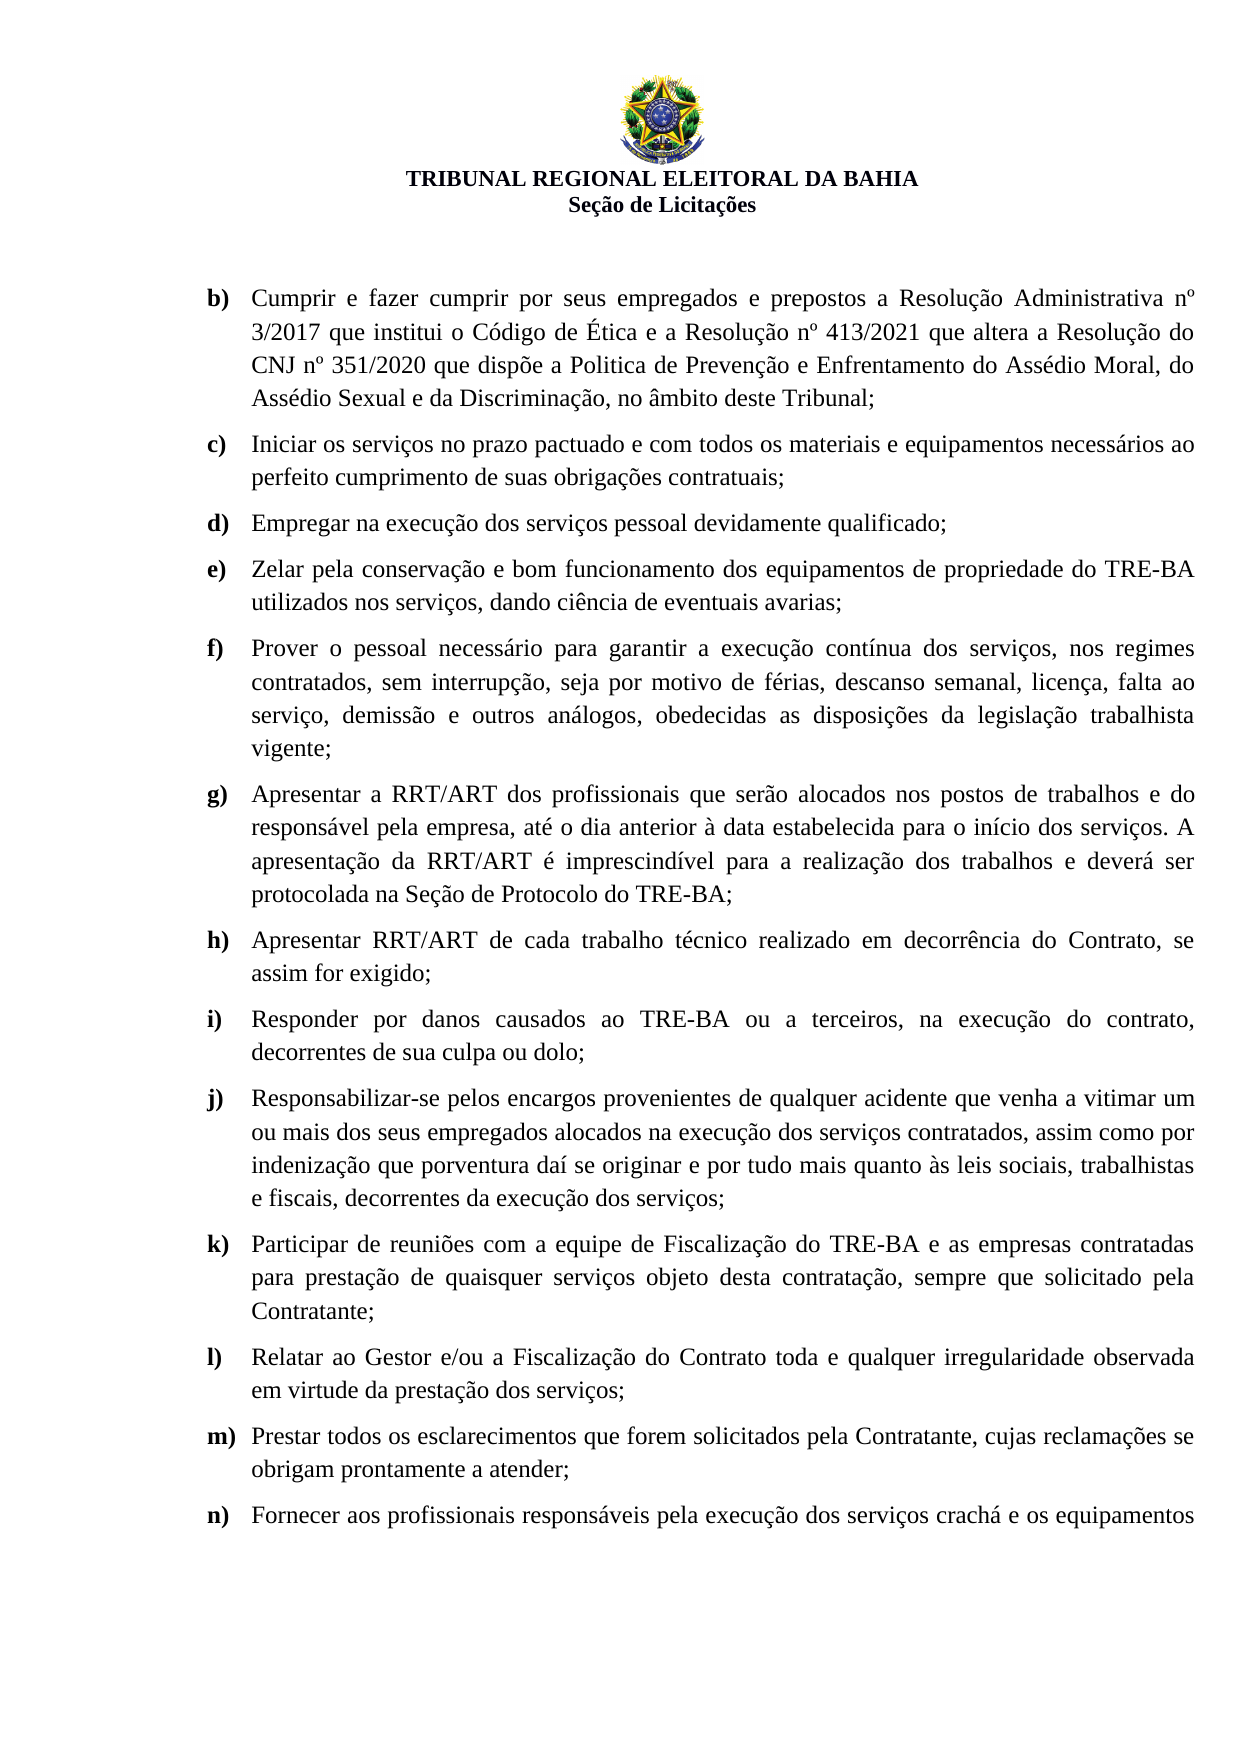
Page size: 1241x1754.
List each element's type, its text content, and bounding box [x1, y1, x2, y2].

list Cumprir e fazer cumprir por seus empregados e prepostos a Resolução Administrativa nº 3/2017 que institui o Código de Ética e a Resolução nº 413/2021 que altera a Resolução do CNJ nº 351/2020 que dispõe a Politica de Prevenção e Enfrentamento do Assédio Moral, do Assédio Sexual e da Discriminação, no âmbito deste Tribunal; [207, 280, 1196, 413]
list Prestar todos os esclarecimentos que forem solicitados pela Contratante, cujas reclamações se obrigam prontamente a atender; [207, 1417, 1196, 1484]
list Responsabilizar-se pelos encargos provenientes de qualquer acidente que venha a vitimar um ou mais dos seus empregados alocados na execução dos serviços contratados, assim como por indenização que porventura daí se originar e por tudo mais quanto às leis sociais, trabalhistas e fiscais, decorrentes da execução dos serviços; [207, 1080, 1196, 1213]
list Apresentar a RRT/ART dos profissionais que serão alocados nos postos de trabalhos e do responsável pela empresa, até o dia anterior à data estabelecida para o início dos serviços. A apresentação da RRT/ART é imprescindível para a realização dos trabalhos e deverá ser protocolada na Seção de Protocolo do TRE-BA; [207, 776, 1196, 909]
list Empregar na execução dos serviços pessoal devidamente qualificado; [207, 505, 1196, 538]
list Relatar ao Gestor e/ou a Fiscalização do Contrato toda e qualquer irregularidade observada em virtude da prestação dos serviços; [207, 1338, 1196, 1405]
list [207, 1497, 1196, 1530]
list Zelar pela conservação e bom funcionamento dos equipamentos de propriedade do TRE-BA utilizados nos serviços, dando ciência de eventuais avarias; [207, 551, 1196, 617]
list Iniciar os serviços no prazo pactuado e com todos os materiais e equipamentos necessários ao perfeito cumprimento de suas obrigações contratuais; [207, 426, 1196, 492]
list Apresentar RRT/ART de cada trabalho técnico realizado em decorrência do Contrato, se assim for exigido; [207, 922, 1196, 988]
list Prover o pessoal necessário para garantir a execução contínua dos serviços, nos regimes contratados, sem interrupção, seja por motivo de férias, descanso semanal, licença, falta ao serviço, demissão e outros análogos, obedecidas as disposições da legislação trabalhista vigente; [207, 630, 1196, 763]
list Responder por danos causados ao TRE-BA ou a terceiros, na execução do contrato, decorrentes de sua culpa ou dolo; [207, 1001, 1196, 1067]
list Participar de reuniões com a equipe de Fiscalização do TRE-BA e as empresas contratadas para prestação de quaisquer serviços objeto desta contratação, sempre que solicitado pela Contratante; [207, 1226, 1196, 1326]
